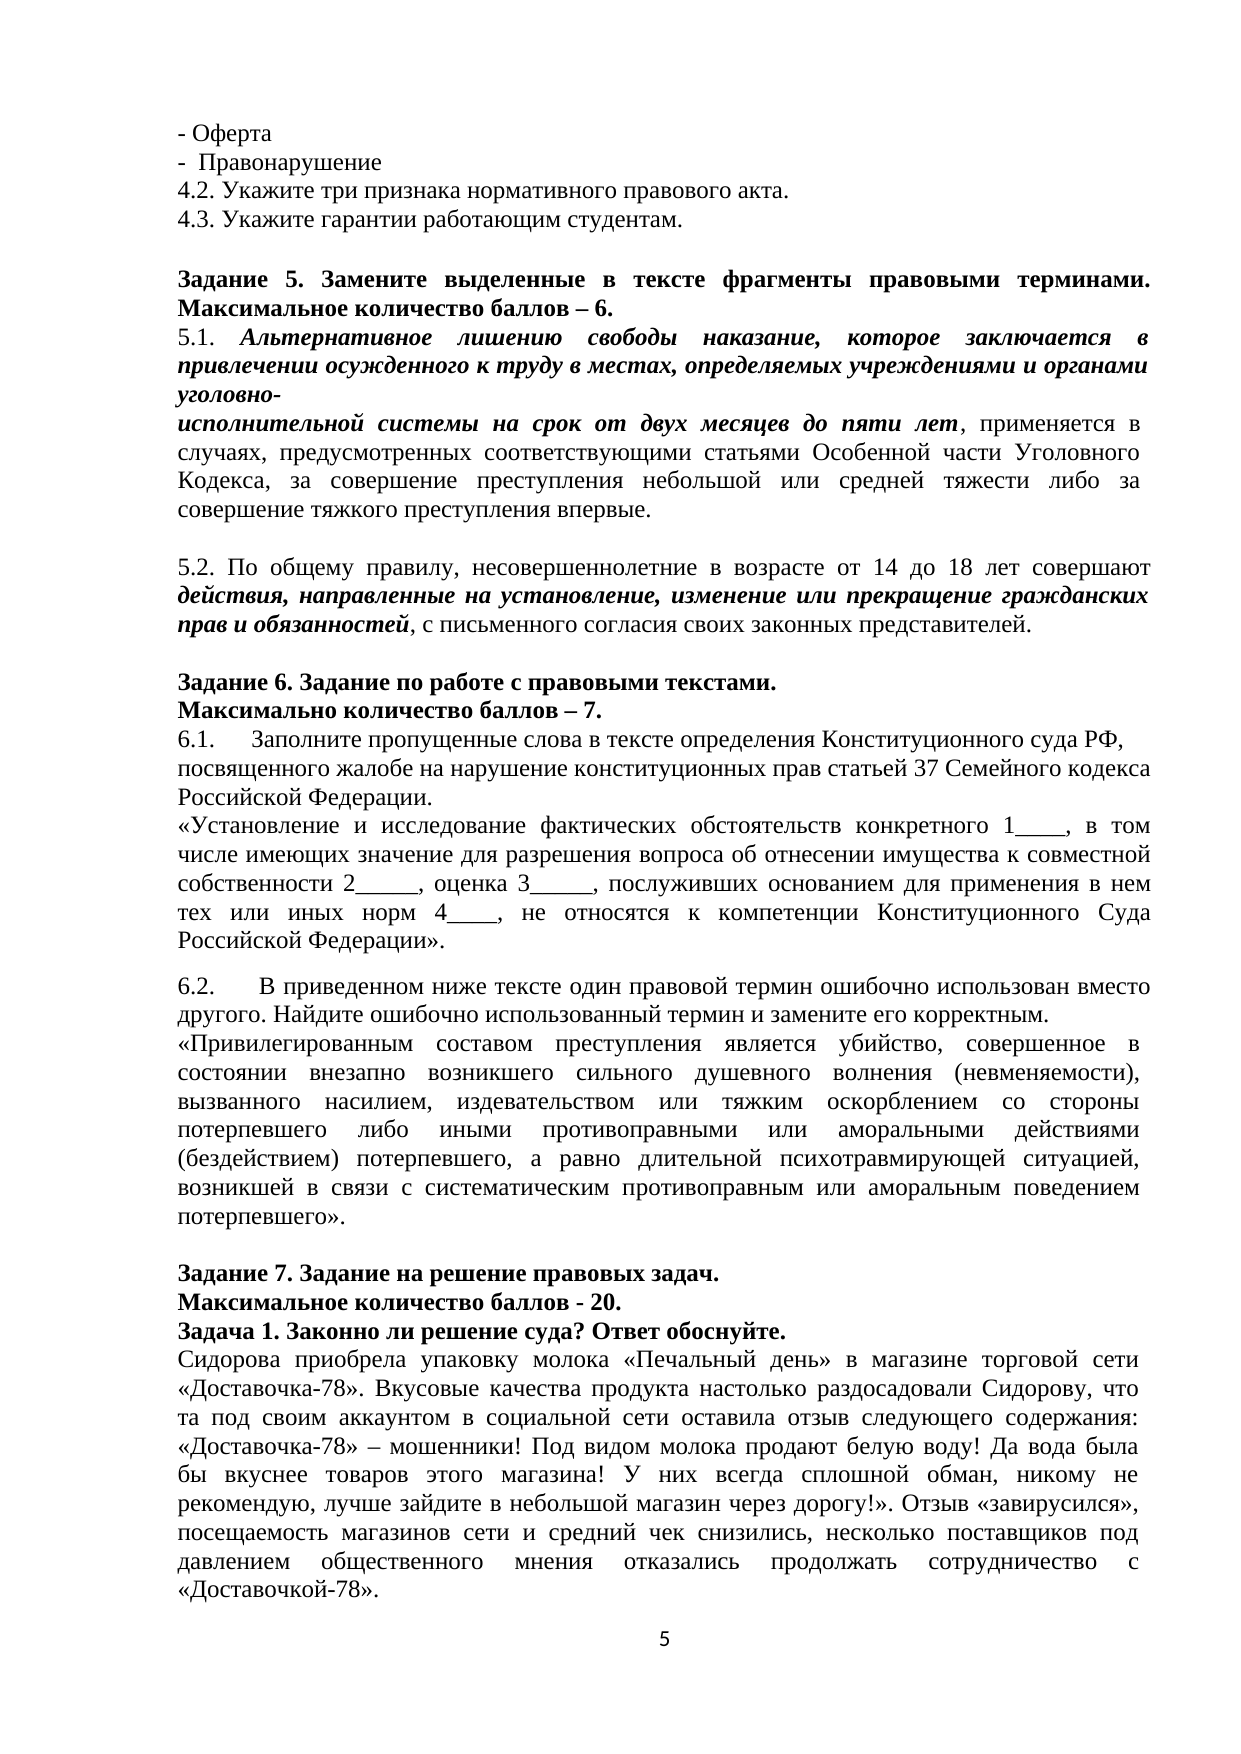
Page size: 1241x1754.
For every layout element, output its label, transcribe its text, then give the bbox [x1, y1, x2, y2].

text 5.1. Альтернативное лишению свободы наказание, которое заключается в привлечении осужденного к труду в местах, определяемых учреждениями и органами уголовно- [177, 322, 1152, 408]
list Заполните пропущенные слова в тексте определения Конституционного суда РФ, посвященного жалобе на нарушение конституционных прав статьей 37 Семейного кодекса Российской Федерации. [177, 724, 1152, 810]
text «Привилегированным составом преступления является убийство, совершенное в состоянии внезапно возникшего сильного душевного волнения (невменяемости), вызванного насилием, издевательством или тяжким оскорблением со стороны потерпевшего либо иными противоправными или аморальными действиями (бездействием) потерпевшего, а равно длительной психотравмирующей ситуацией, возникшей в связи с систематическим противоправным или аморальным поведением потерпевшего». [177, 1028, 1140, 1229]
text Задание 6. Задание по работе с правовыми текстами. [177, 667, 1152, 695]
text исполнительной системы на срок от двух месяцев до пяти лет, применяется в случаях, предусмотренных соответствующими статьями Особенной части Уголовного Кодекса, за совершение преступления небольшой или средней тяжести либо за совершение тяжкого преступления впервые. [177, 408, 1141, 523]
text Задание 7. Задание на решение правовых задач. [177, 1258, 1152, 1287]
text Максимально количество баллов – 7. [177, 695, 1152, 724]
text Задание 5. Замените выделенные в тексте фрагменты правовыми терминами. Максимальное количество баллов – 6. [177, 264, 1152, 322]
text - Правонарушение [177, 147, 1152, 176]
list В приведенном ниже тексте один правовой термин ошибочно использован вместо другого. Найдите ошибочно использованный термин и замените его корректным. [177, 971, 1152, 1028]
text 4.2. Укажите три признака нормативного правового акта. [177, 176, 1152, 204]
text 5.2. По общему правилу, несовершеннолетние в возрасте от 14 до 18 лет совершают действия, направленные на установление, изменение или прекращение гражданских прав и обязанностей, с письменного согласия своих законных представителей. [177, 552, 1152, 638]
text «Установление и исследование фактических обстоятельств конкретного 1____, в том числе имеющих значение для разрешения вопроса об отнесении имущества к совместной собственности 2_____, оценка 3_____, послуживших основанием для применения в нем тех или иных норм 4____, не относятся к компетенции Конституционного Суда Российской Федерации». [177, 810, 1152, 954]
text Задача 1. Законно ли решение суда? Ответ обоснуйте. [177, 1316, 1152, 1344]
text Максимальное количество баллов - 20. [177, 1287, 1152, 1316]
text 4.3. Укажите гарантии работающим студентам. [177, 204, 1152, 233]
text Сидорова приобрела упаковку молока «Печальный день» в магазине торговой сети «Доставочка-78». Вкусовые качества продукта настолько раздосадовали Сидорову, что та под своим аккаунтом в социальной сети оставила отзыв следующего содержания: «Доставочка-78» – мошенники! Под видом молока продают белую воду! Да вода была бы вкуснее товаров этого магазина! У них всегда сплошной обман, никому не рекомендую, лучше зайдите в небольшой магазин через дорогу!». Отзыв «завирусился», посещаемость магазинов сети и средний чек снизились, несколько поставщиков под давлением общественного мнения отказались продолжать сотрудничество с «Доставочкой-78». [177, 1344, 1140, 1603]
text - Оферта [177, 118, 1152, 147]
